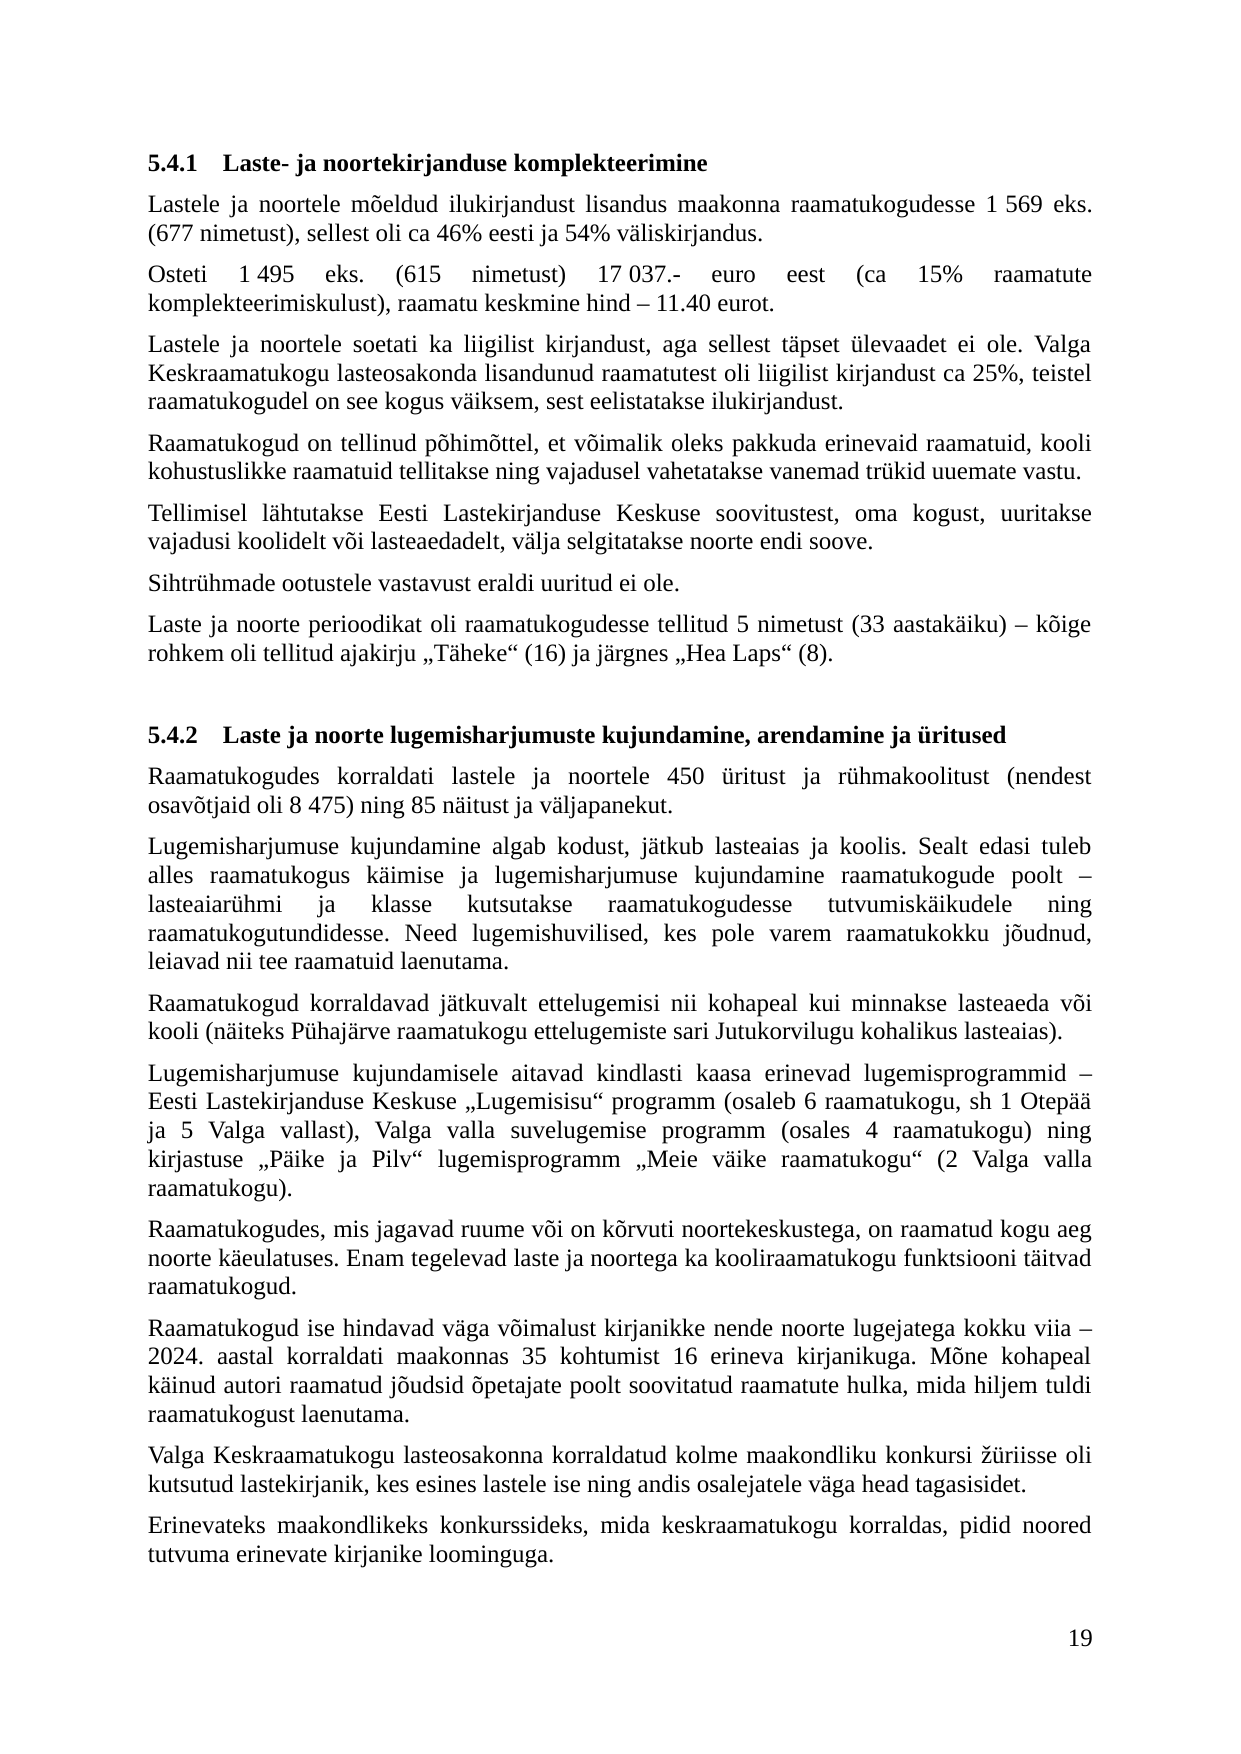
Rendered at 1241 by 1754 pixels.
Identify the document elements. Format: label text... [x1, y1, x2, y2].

text Raamatukogud on tellinud põhimõttel, et võimalik oleks pakkuda erinevaid raamatuid, kooli kohustuslikke raamatuid tellitakse ning vajadusel vahetatakse vanemad trükid uuemate vastu. [148, 428, 1093, 485]
text Raamatukogudes korraldati lastele ja noortele 450 üritust ja rühmakoolitust (nendest osavõtjaid oli 8 475) ning 85 näitust ja väljapanekut. [148, 761, 1093, 819]
text Laste ja noorte perioodikat oli raamatukogudesse tellitud 5 nimetust (33 aastakäiku) – kõige rohkem oli tellitud ajakirju „Täheke“ (16) ja järgnes „Hea Laps“ (8). [148, 609, 1093, 666]
text Lugemisharjumuse kujundamine algab kodust, jätkub lasteaias ja koolis. Sealt edasi tuleb alles raamatukogus käimise ja lugemisharjumuse kujundamine raamatukogude poolt – lasteaiarühmi ja klasse kutsutakse raamatukogudesse tutvumiskäikudele ning raamatukogutundidesse. Need lugemishuvilised, kes pole varem raamatukokku jõudnud, leiavad nii tee raamatuid laenutama. [148, 831, 1093, 975]
text Valga Keskraamatukogu lasteosakonna korraldatud kolme maakondliku konkursi žüriisse oli kutsutud lastekirjanik, kes esines lastele ise ning andis osalejatele väga head tagasisidet. [148, 1440, 1093, 1498]
text Lugemisharjumuse kujundamisele aitavad kindlasti kaasa erinevad lugemisprogrammid – Eesti Lastekirjanduse Keskuse „Lugemisisu“ programm (osaleb 6 raamatukogu, sh 1 Otepää ja 5 Valga vallast), Valga valla suvelugemise programm (osales 4 raamatukogu) ning kirjastuse „Päike ja Pilv“ lugemisprogramm „Meie väike raamatukogu“ (2 Valga valla raamatukogu). [148, 1058, 1093, 1201]
text Lastele ja noortele mõeldud ilukirjandust lisandus maakonna raamatukogudesse 1 569 eks. (677 nimetust), sellest oli ca 46% eesti ja 54% väliskirjandus. [148, 189, 1093, 246]
text Raamatukogud ise hindavad väga võimalust kirjanikke nende noorte lugejatega kokku viia – 2024. aastal korraldati maakonnas 35 kohtumist 16 erineva kirjanikuga. Mõne kohapeal käinud autori raamatud jõudsid õpetajate poolt soovitatud raamatute hulka, mida hiljem tuldi raamatukogust laenutama. [148, 1313, 1093, 1428]
text Erinevateks maakondlikeks konkurssideks, mida keskraamatukogu korraldas, pidid noored tutvuma erinevate kirjanike loominguga. [148, 1510, 1093, 1568]
text Tellimisel lähtutakse Eesti Lastekirjanduse Keskuse soovitustest, oma kogust, uuritakse vajadusi koolidelt või lasteaedadelt, välja selgitatakse noorte endi soove. [148, 498, 1093, 555]
subtitle Laste ja noorte lugemisharjumuste kujundamine, arendamine ja üritused [148, 720, 1093, 749]
text Raamatukogud korraldavad jätkuvalt ettelugemisi nii kohapeal kui minnakse lasteaeda või kooli (näiteks Pühajärve raamatukogu ettelugemiste sari Jutukorvilugu kohalikus lasteaias). [148, 988, 1093, 1045]
text Lastele ja noortele soetati ka liigilist kirjandust, aga sellest täpset ülevaadet ei ole. Valga Keskraamatukogu lasteosakonda lisandunud raamatutest oli liigilist kirjandust ca 25%, teistel raamatukogudel on see kogus väiksem, sest eelistatakse ilukirjandust. [148, 329, 1093, 415]
text Sihtrühmade ootustele vastavust eraldi uuritud ei ole. [148, 568, 1093, 596]
text Raamatukogudes, mis jagavad ruume või on kõrvuti noortekeskustega, on raamatud kogu aeg noorte käeulatuses. Enam tegelevad laste ja noortega ka kooliraamatukogu funktsiooni täitvad raamatukogud. [148, 1214, 1093, 1300]
text Osteti 1 495 eks. (615 nimetust) 17 037.- euro eest (ca 15% raamatute komplekteerimiskulust), raamatu keskmine hind – 11.40 eurot. [148, 259, 1093, 316]
subtitle Laste- ja noortekirjanduse komplekteerimine [148, 148, 1093, 176]
